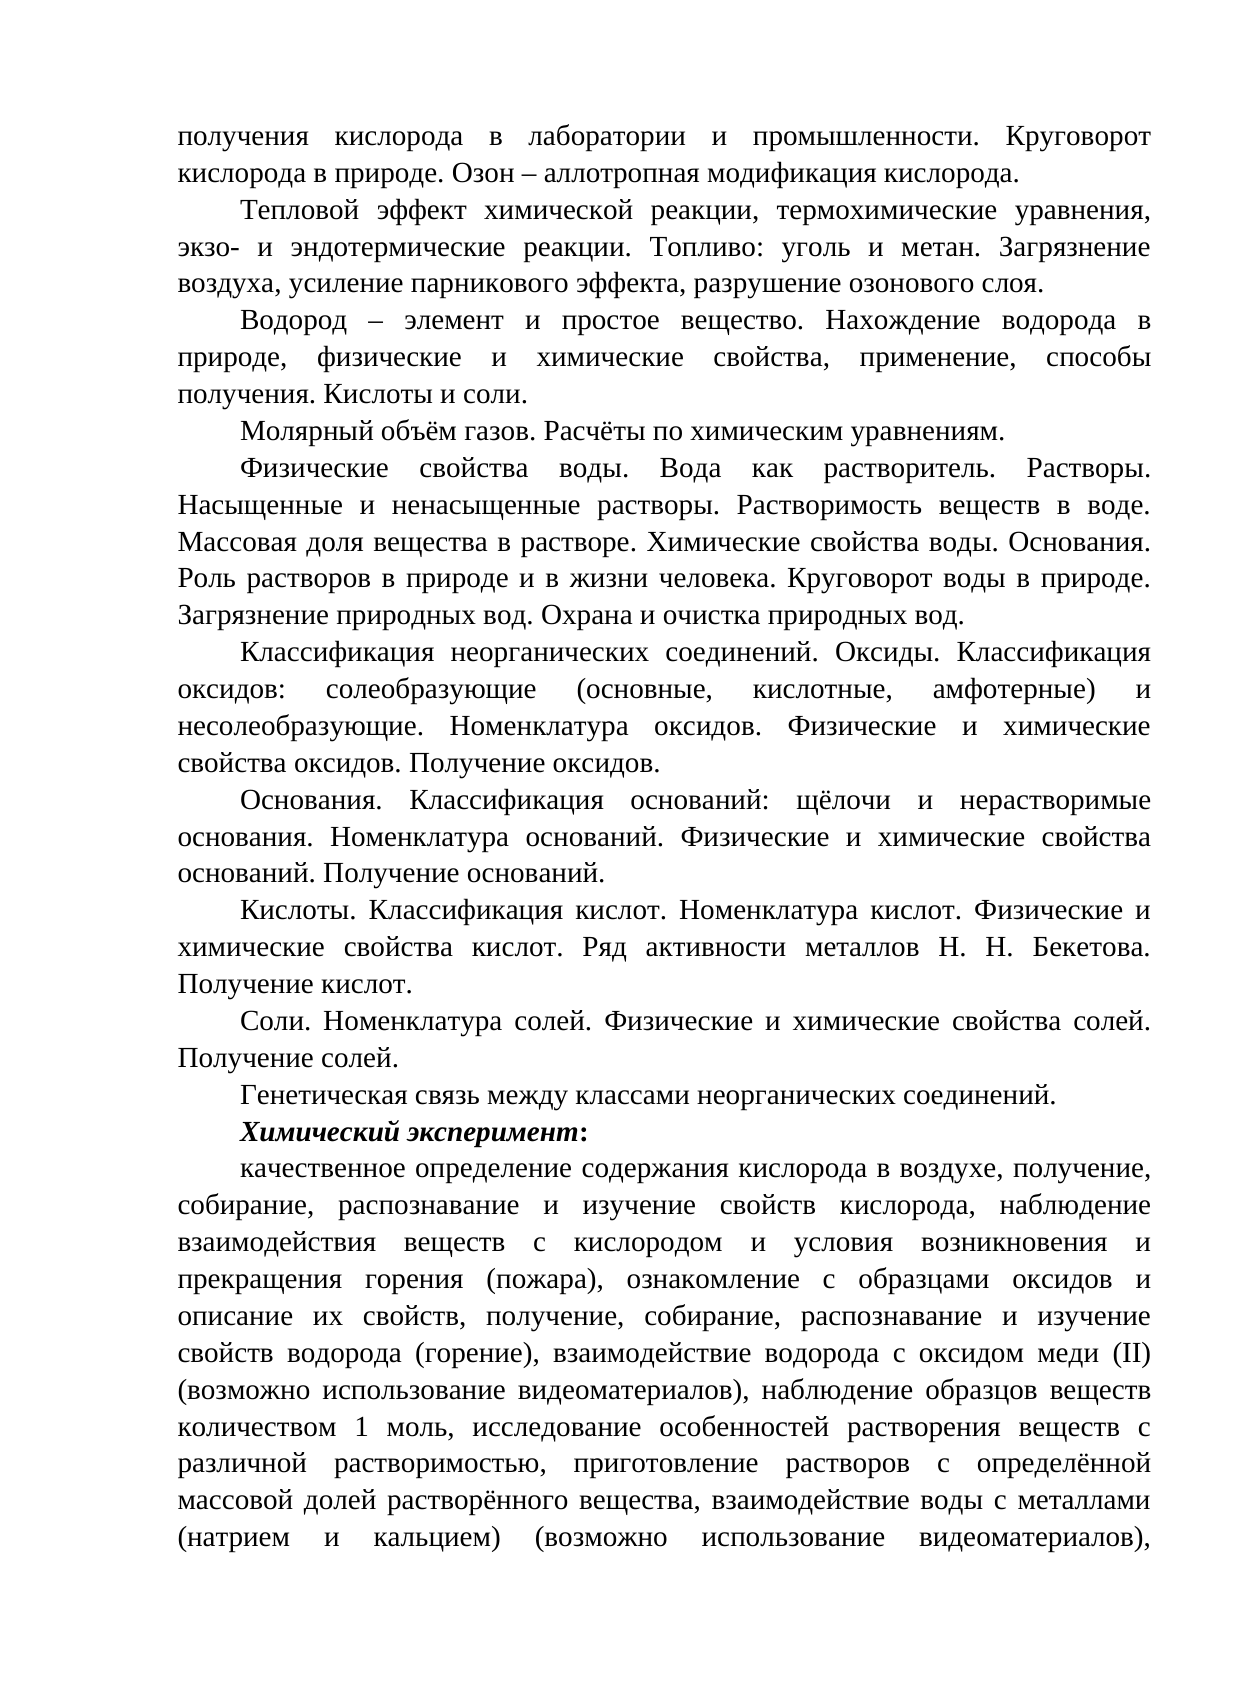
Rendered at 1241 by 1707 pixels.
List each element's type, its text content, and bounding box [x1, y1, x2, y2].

text Физические свойства воды. Вода как растворитель. Растворы. Насыщенные и ненасыщенные растворы. Растворимость веществ в воде. Массовая доля вещества в растворе. Химические свойства воды. Основания. Роль растворов в природе и в жизни человека. Круговорот воды в природе. Загрязнение природных вод. Охрана и очистка природных вод. [177, 450, 1152, 631]
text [177, 1151, 1152, 1553]
text Химический эксперимент: [177, 1114, 1152, 1147]
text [177, 118, 1152, 188]
text Тепловой эффект химической реакции, термохимические уравнения, экзо- и эндотермические реакции. Топливо: уголь и метан. Загрязнение воздуха, усиление парникового эффекта, разрушение озонового слоя. [177, 192, 1152, 299]
text Водород – элемент и простое вещество. Нахождение водорода в природе, физические и химические свойства, применение, способы получения. Кислоты и соли. [177, 302, 1152, 410]
text Молярный объём газов. Расчёты по химическим уравнениям. [177, 413, 1152, 447]
text Соли. Номенклатура солей. Физические и химические свойства солей. Получение солей. [177, 1003, 1152, 1073]
text Классификация неорганических соединений. Оксиды. Классификация оксидов: солеобразующие (основные, кислотные, амфотерные) и несолеобразующие. Номенклатура оксидов. Физические и химические свойства оксидов. Получение оксидов. [177, 634, 1152, 778]
text Основания. Классификация оснований: щёлочи и нерастворимые основания. Номенклатура оснований. Физические и химические свойства оснований. Получение оснований. [177, 782, 1152, 889]
text Генетическая связь между классами неорганических соединений. [177, 1077, 1152, 1110]
text Кислоты. Классификация кислот. Номенклатура кислот. Физические и химические свойства кислот. Ряд активности металлов Н. Н. Бекетова. Получение кислот. [177, 892, 1152, 1000]
